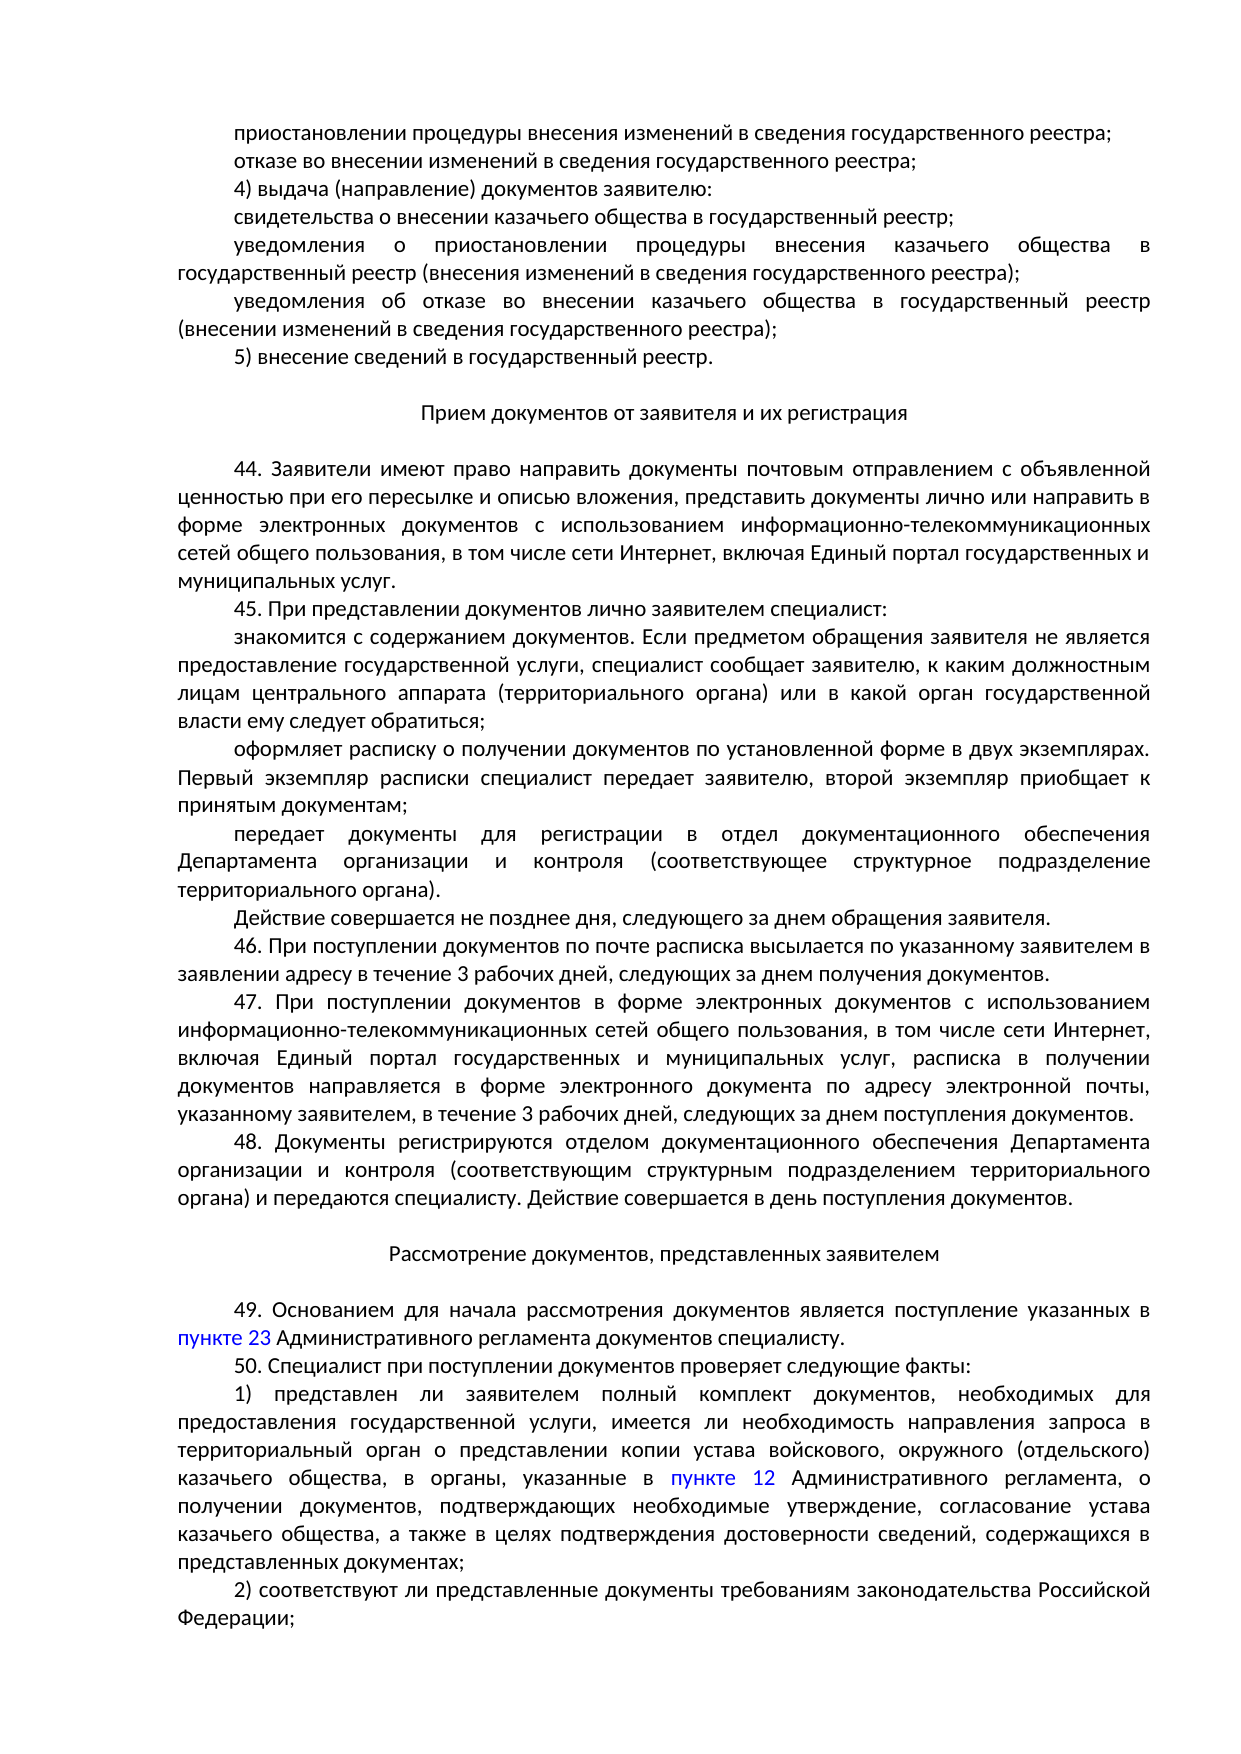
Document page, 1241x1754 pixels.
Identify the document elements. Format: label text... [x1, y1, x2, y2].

text 49. Основанием для начала рассмотрения документов является поступление указанных в пункте 23 Административного регламента документов специалисту. [177, 1295, 1152, 1351]
text 1) представлен ли заявителем полный комплект документов, необходимых для предоставления государственной услуги, имеется ли необходимость направления запроса в территориальный орган о представлении копии устава войскового, окружного (отдельского) казачьего общества, в органы, указанные в пункте 12 Административного регламента, о получении документов, подтверждающих необходимые утверждение, согласование устава казачьего общества, а также в целях подтверждения достоверности сведений, содержащихся в представленных документах; [177, 1379, 1152, 1575]
text 2) соответствуют ли представленные документы требованиям законодательства Российской Федерации; [177, 1575, 1152, 1631]
text уведомления об отказе во внесении казачьего общества в государственный реестр (внесении изменений в сведения государственного реестра); [177, 286, 1152, 342]
text отказе во внесении изменений в сведения государственного реестра; [177, 146, 1152, 174]
text уведомления о приостановлении процедуры внесения казачьего общества в государственный реестр (внесения изменений в сведения государственного реестра); [177, 230, 1152, 286]
text оформляет расписку о получении документов по установленной форме в двух экземплярах. Первый экземпляр расписки специалист передает заявителю, второй экземпляр приобщает к принятым документам; [177, 734, 1152, 819]
text приостановлении процедуры внесения изменений в сведения государственного реестра; [177, 118, 1152, 146]
text 45. При представлении документов лично заявителем специалист: [177, 594, 1152, 622]
text Рассмотрение документов, представленных заявителем [177, 1239, 1152, 1267]
text 47. При поступлении документов в форме электронных документов с использованием информационно-телекоммуникационных сетей общего пользования, в том числе сети Интернет, включая Единый портал государственных и муниципальных услуг, расписка в получении документов направляется в форме электронного документа по адресу электронной почты, указанному заявителем, в течение 3 рабочих дней, следующих за днем поступления документов. [177, 987, 1152, 1127]
text Прием документов от заявителя и их регистрация [177, 398, 1152, 426]
text знакомится с содержанием документов. Если предметом обращения заявителя не является предоставление государственной услуги, специалист сообщает заявителю, к каким должностным лицам центрального аппарата (территориального органа) или в какой орган государственной власти ему следует обратиться; [177, 622, 1152, 734]
text 5) внесение сведений в государственный реестр. [177, 342, 1152, 370]
text Действие совершается не позднее дня, следующего за днем обращения заявителя. [177, 903, 1152, 931]
text свидетельства о внесении казачьего общества в государственный реестр; [177, 202, 1152, 230]
text передает документы для регистрации в отдел документационного обеспечения Департамента организации и контроля (соответствующее структурное подразделение территориального органа). [177, 819, 1152, 903]
text 4) выдача (направление) документов заявителю: [177, 174, 1152, 202]
text 50. Специалист при поступлении документов проверяет следующие факты: [177, 1351, 1152, 1379]
text 46. При поступлении документов по почте расписка высылается по указанному заявителем в заявлении адресу в течение 3 рабочих дней, следующих за днем получения документов. [177, 931, 1152, 987]
text 44. Заявители имеют право направить документы почтовым отправлением с объявленной ценностью при его пересылке и описью вложения, представить документы лично или направить в форме электронных документов с использованием информационно-телекоммуникационных сетей общего пользования, в том числе сети Интернет, включая Единый портал государственных и муниципальных услуг. [177, 454, 1152, 594]
text 48. Документы регистрируются отделом документационного обеспечения Департамента организации и контроля (соответствующим структурным подразделением территориального органа) и передаются специалисту. Действие совершается в день поступления документов. [177, 1127, 1152, 1211]
